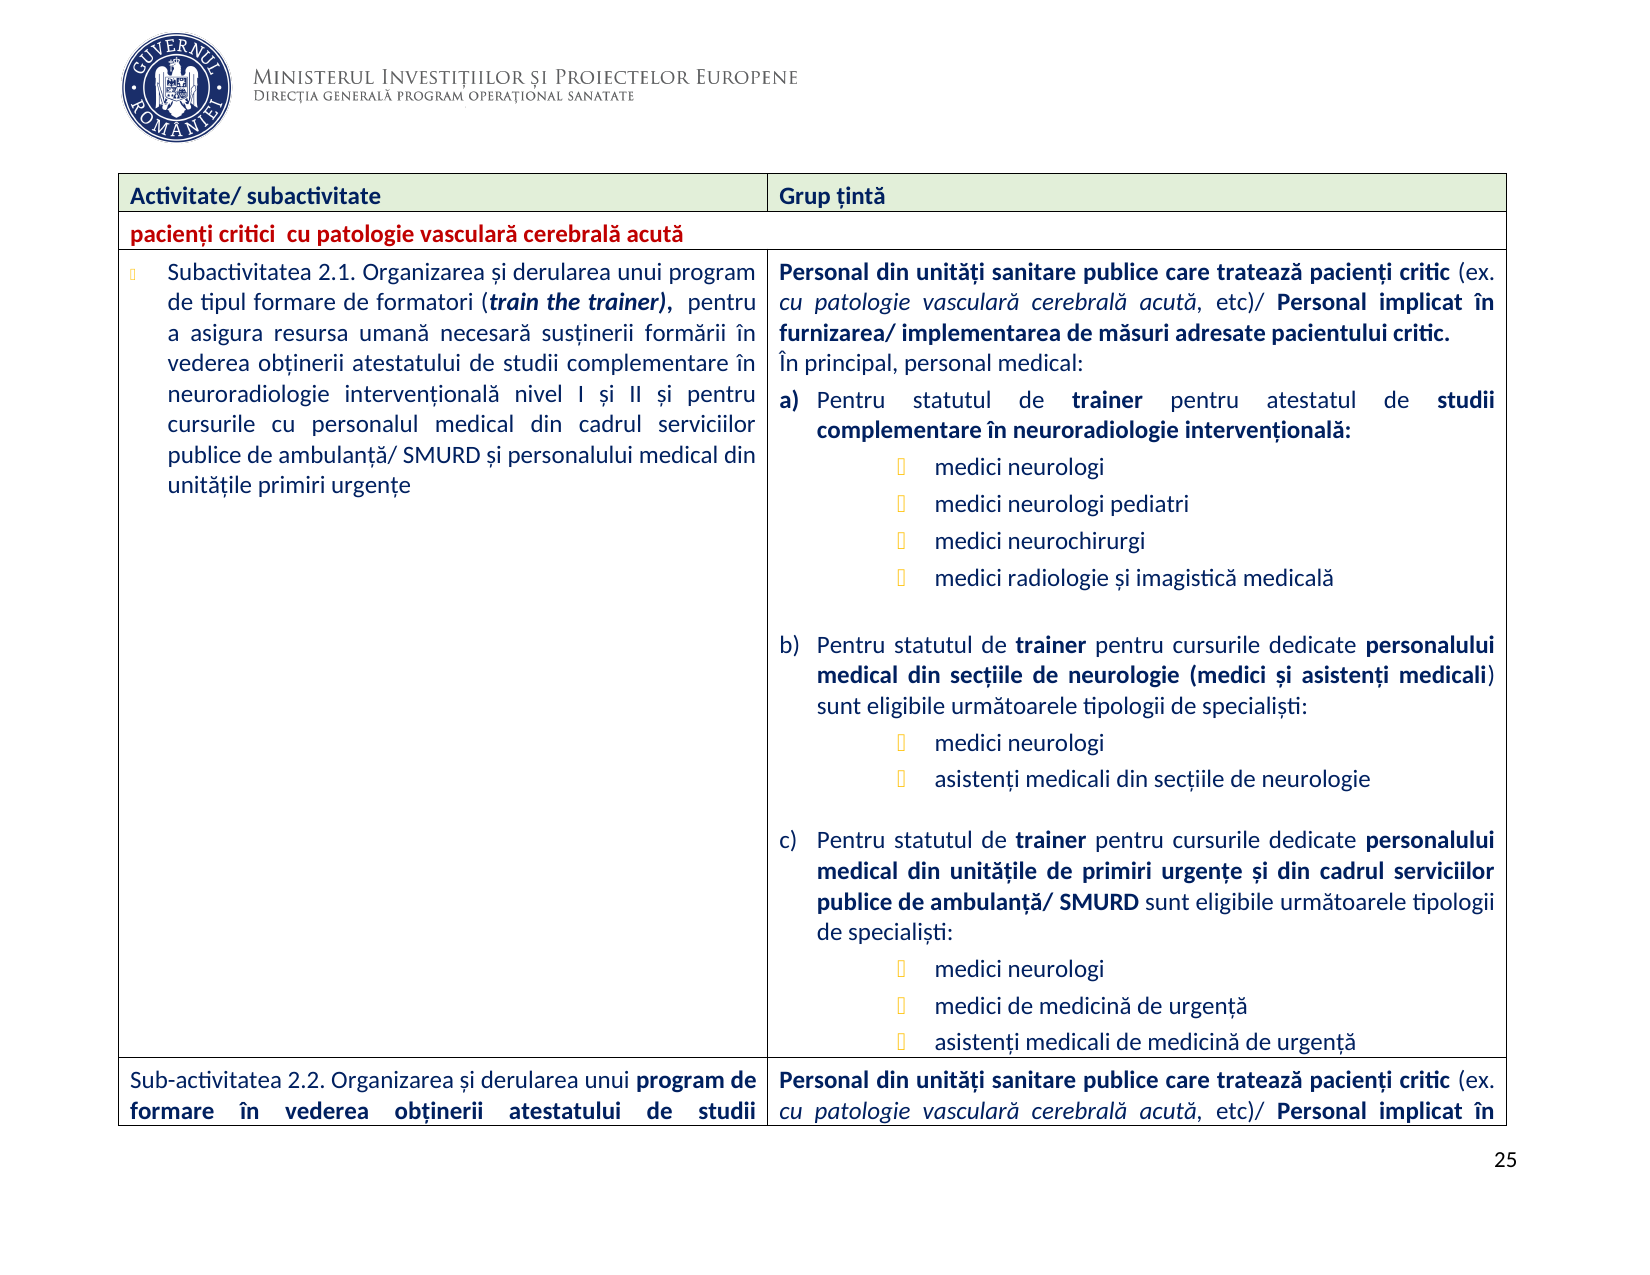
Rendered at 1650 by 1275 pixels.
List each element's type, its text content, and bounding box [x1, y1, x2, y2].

table_header Activitate/ subactivitate [119, 174, 767, 211]
table_header Grup țintă [768, 174, 1506, 211]
table_cell Subactivitatea 2.1. Organizarea și derularea unui program de tipul formare de formatori (train the trainer), pentru a asigura resursa umană necesară susținerii formării în vederea obținerii atestatului de studii complementare în neuroradiologie intervențională nivel I și II și pentru cursurile cu personalul medical din cadrul serviciilor publice de ambulanță/ SMURD și personalului medical din unitățile primiri urgențe [119, 250, 767, 1057]
table_cell Personal din unități sanitare publice care tratează pacienți critic (ex. cu patologie vasculară cerebrală acută, etc)/ Personal implicat în furnizarea/ implementarea de măsuri adresate pacientului critic. În principal, personal medical: Pentru statutul de trainer pentru atestatul de studii complementare în neuroradiologie intervențională: medici neurologi medici neurologi pediatri medici neurochirurgi medici radiologie și imagistică medicală Pentru statutul de trainer pentru cursurile dedicate personalului medical din secțiile de neurologie (medici și asistenți medicali) sunt eligibile următoarele tipologii de specialiști: medici neurologi asistenți medicali din secțiile de neurologie Pentru statutul de trainer pentru cursurile dedicate personalului medical din unitățile de primiri urgențe și din cadrul serviciilor publice de ambulanță/ SMURD sunt eligibile următoarele tipologii de specialiști: medici neurologi medici de medicină de urgență asistenți medicali de medicină de urgență [768, 250, 1506, 1057]
picture [118, 29, 822, 145]
